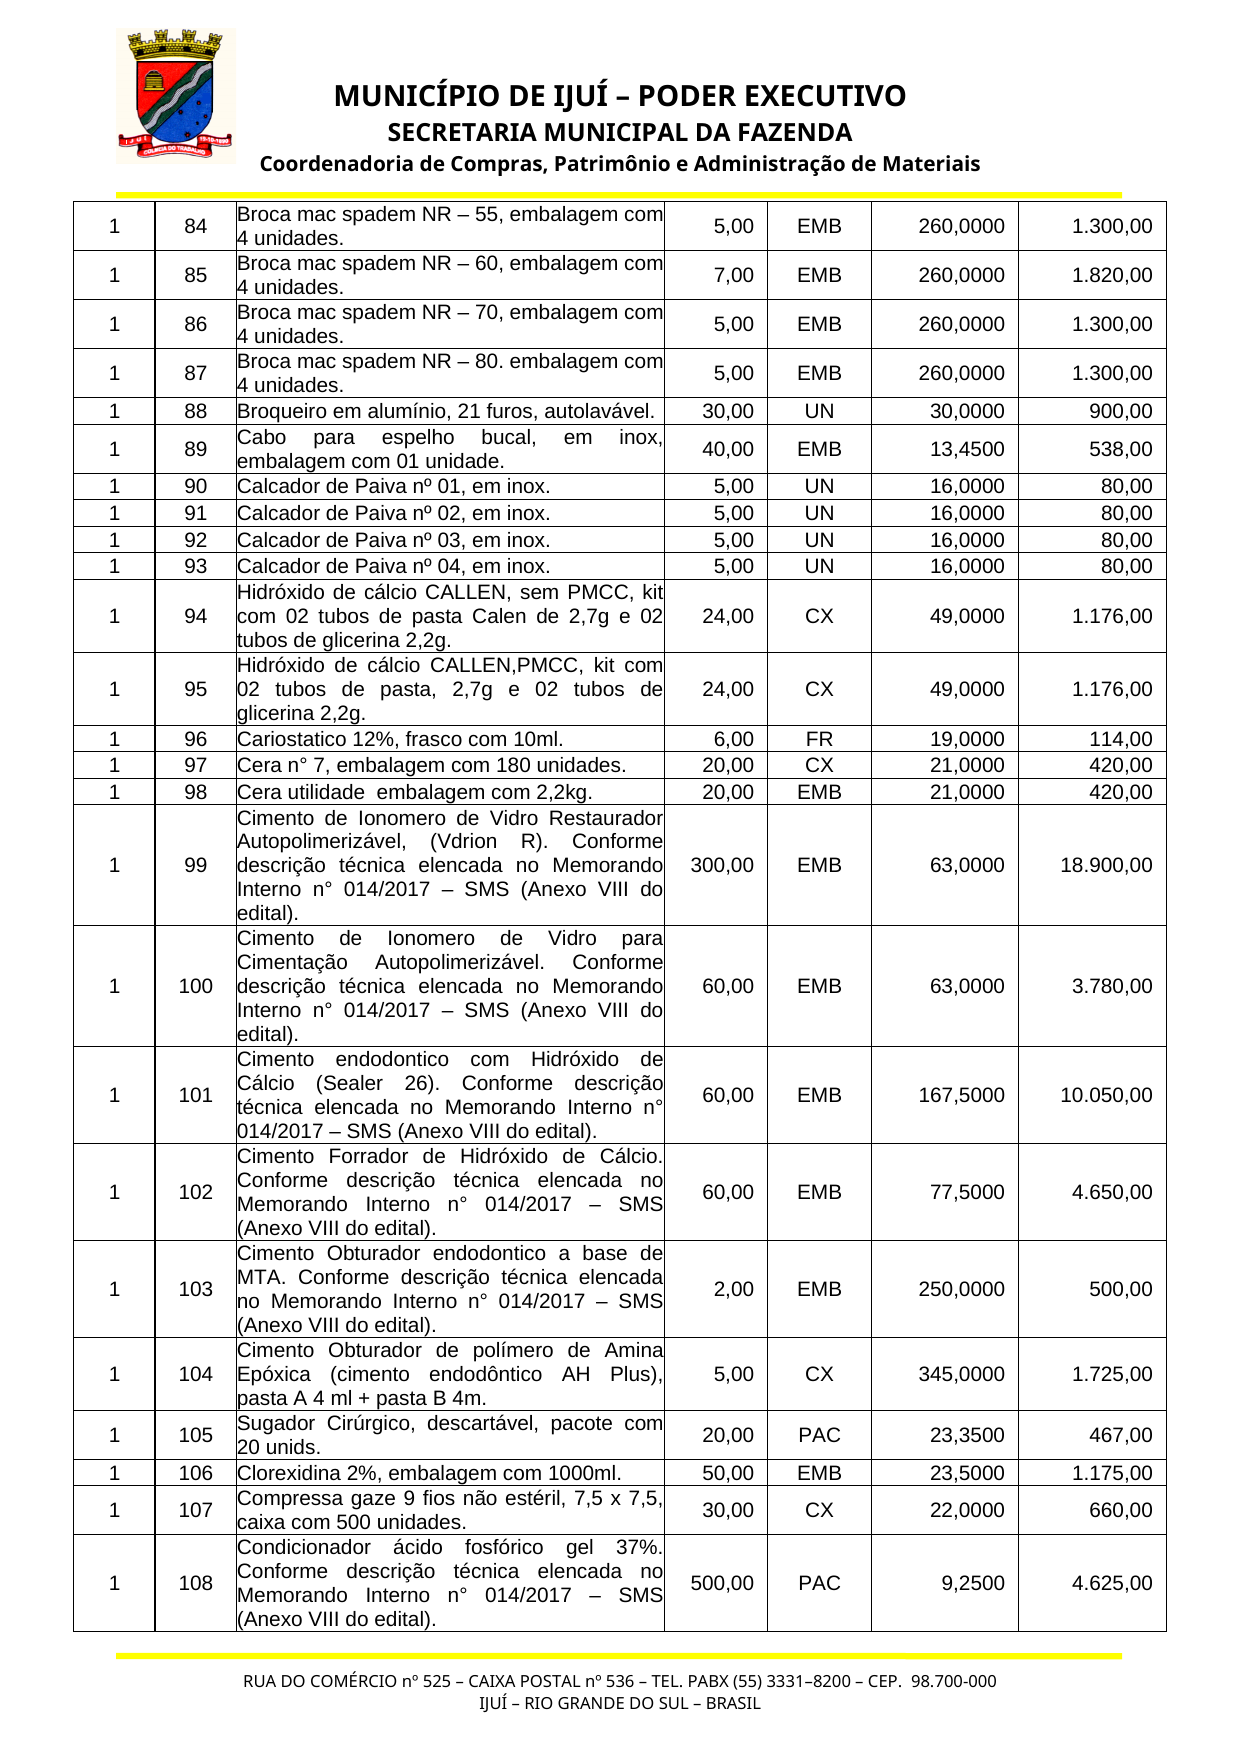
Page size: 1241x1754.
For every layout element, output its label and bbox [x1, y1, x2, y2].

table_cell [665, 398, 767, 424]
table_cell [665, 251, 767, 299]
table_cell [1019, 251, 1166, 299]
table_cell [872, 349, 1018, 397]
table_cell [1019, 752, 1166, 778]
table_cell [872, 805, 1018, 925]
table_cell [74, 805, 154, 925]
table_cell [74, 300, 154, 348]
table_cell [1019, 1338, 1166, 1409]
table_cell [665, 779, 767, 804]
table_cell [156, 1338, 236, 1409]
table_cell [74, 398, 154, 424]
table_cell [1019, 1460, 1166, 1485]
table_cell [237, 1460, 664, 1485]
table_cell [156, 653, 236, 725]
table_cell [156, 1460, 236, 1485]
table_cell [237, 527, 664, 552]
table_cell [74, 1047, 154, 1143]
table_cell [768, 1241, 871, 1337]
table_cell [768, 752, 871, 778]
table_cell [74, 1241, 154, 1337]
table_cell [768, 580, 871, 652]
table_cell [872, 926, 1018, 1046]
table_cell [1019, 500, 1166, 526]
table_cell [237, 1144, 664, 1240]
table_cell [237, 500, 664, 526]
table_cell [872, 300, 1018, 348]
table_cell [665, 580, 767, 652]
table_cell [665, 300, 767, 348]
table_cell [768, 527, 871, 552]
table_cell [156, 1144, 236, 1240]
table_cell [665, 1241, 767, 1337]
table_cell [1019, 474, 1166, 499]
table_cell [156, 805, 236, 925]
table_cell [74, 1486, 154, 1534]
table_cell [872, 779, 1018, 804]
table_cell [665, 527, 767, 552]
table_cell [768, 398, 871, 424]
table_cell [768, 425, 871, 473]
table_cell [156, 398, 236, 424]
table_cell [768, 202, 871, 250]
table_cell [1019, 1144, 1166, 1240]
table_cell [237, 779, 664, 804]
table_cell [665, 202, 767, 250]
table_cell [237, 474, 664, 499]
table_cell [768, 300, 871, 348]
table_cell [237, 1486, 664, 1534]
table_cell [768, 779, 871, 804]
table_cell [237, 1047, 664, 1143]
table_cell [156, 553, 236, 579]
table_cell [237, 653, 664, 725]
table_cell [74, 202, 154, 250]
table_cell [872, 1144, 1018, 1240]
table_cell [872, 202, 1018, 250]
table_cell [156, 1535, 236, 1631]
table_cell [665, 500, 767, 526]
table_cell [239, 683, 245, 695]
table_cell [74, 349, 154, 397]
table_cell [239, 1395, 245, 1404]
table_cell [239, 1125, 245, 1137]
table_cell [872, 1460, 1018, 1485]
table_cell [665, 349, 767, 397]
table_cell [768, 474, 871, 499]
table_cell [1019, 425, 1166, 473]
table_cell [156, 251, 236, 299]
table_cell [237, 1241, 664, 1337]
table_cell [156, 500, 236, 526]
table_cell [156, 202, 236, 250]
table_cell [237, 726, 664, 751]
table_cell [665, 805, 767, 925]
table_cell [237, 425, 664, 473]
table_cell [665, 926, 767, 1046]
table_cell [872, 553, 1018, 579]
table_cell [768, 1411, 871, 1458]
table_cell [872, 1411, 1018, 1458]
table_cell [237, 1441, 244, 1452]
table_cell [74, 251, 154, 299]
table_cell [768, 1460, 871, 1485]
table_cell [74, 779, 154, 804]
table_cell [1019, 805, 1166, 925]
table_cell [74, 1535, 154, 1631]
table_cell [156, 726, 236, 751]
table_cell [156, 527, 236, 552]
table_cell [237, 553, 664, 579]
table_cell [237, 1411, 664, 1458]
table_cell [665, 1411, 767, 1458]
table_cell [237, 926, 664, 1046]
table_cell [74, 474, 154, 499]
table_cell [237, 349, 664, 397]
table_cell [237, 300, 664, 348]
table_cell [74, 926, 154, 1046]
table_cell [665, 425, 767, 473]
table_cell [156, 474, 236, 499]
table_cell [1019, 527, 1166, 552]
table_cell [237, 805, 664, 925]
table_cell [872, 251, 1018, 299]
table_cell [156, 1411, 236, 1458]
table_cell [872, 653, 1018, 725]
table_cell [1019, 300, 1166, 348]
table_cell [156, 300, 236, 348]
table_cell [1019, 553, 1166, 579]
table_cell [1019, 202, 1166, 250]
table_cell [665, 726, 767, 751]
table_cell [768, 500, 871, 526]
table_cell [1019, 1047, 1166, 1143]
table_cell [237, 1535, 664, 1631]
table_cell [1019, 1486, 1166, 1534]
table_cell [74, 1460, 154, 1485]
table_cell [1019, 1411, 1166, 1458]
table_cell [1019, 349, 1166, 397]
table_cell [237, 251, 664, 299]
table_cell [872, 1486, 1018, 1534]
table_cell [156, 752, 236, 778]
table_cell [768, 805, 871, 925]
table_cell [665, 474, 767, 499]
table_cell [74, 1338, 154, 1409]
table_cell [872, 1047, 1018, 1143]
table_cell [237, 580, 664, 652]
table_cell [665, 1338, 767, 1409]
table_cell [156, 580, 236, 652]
picture [116, 28, 237, 164]
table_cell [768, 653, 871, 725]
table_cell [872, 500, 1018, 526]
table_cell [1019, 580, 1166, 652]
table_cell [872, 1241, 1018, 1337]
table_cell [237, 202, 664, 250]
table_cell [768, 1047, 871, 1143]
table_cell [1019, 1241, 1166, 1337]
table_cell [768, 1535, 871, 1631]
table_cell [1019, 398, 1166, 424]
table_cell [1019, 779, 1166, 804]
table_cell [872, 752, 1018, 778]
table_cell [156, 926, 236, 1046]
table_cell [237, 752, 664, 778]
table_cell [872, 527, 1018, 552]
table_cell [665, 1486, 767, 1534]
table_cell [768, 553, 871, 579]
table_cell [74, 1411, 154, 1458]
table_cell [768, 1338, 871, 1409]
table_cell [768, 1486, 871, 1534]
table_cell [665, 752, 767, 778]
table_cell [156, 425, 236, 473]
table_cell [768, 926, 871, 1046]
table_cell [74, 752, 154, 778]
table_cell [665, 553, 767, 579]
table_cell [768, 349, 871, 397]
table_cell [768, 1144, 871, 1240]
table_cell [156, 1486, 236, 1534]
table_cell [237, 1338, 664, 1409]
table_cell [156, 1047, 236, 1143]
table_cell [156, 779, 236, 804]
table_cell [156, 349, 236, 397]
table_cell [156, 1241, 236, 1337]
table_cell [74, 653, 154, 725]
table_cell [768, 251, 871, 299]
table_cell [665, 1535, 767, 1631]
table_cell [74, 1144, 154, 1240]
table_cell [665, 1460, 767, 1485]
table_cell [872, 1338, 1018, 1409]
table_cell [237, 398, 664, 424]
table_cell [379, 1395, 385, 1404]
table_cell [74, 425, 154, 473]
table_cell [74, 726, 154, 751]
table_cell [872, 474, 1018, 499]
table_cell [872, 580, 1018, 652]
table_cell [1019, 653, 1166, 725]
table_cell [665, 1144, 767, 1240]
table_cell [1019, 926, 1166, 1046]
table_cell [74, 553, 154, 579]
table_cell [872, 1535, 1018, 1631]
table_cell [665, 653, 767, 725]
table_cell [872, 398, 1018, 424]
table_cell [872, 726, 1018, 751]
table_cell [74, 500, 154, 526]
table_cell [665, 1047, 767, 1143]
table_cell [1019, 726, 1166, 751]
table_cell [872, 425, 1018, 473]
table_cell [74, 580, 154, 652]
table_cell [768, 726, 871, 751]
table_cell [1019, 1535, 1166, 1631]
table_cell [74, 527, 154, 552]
